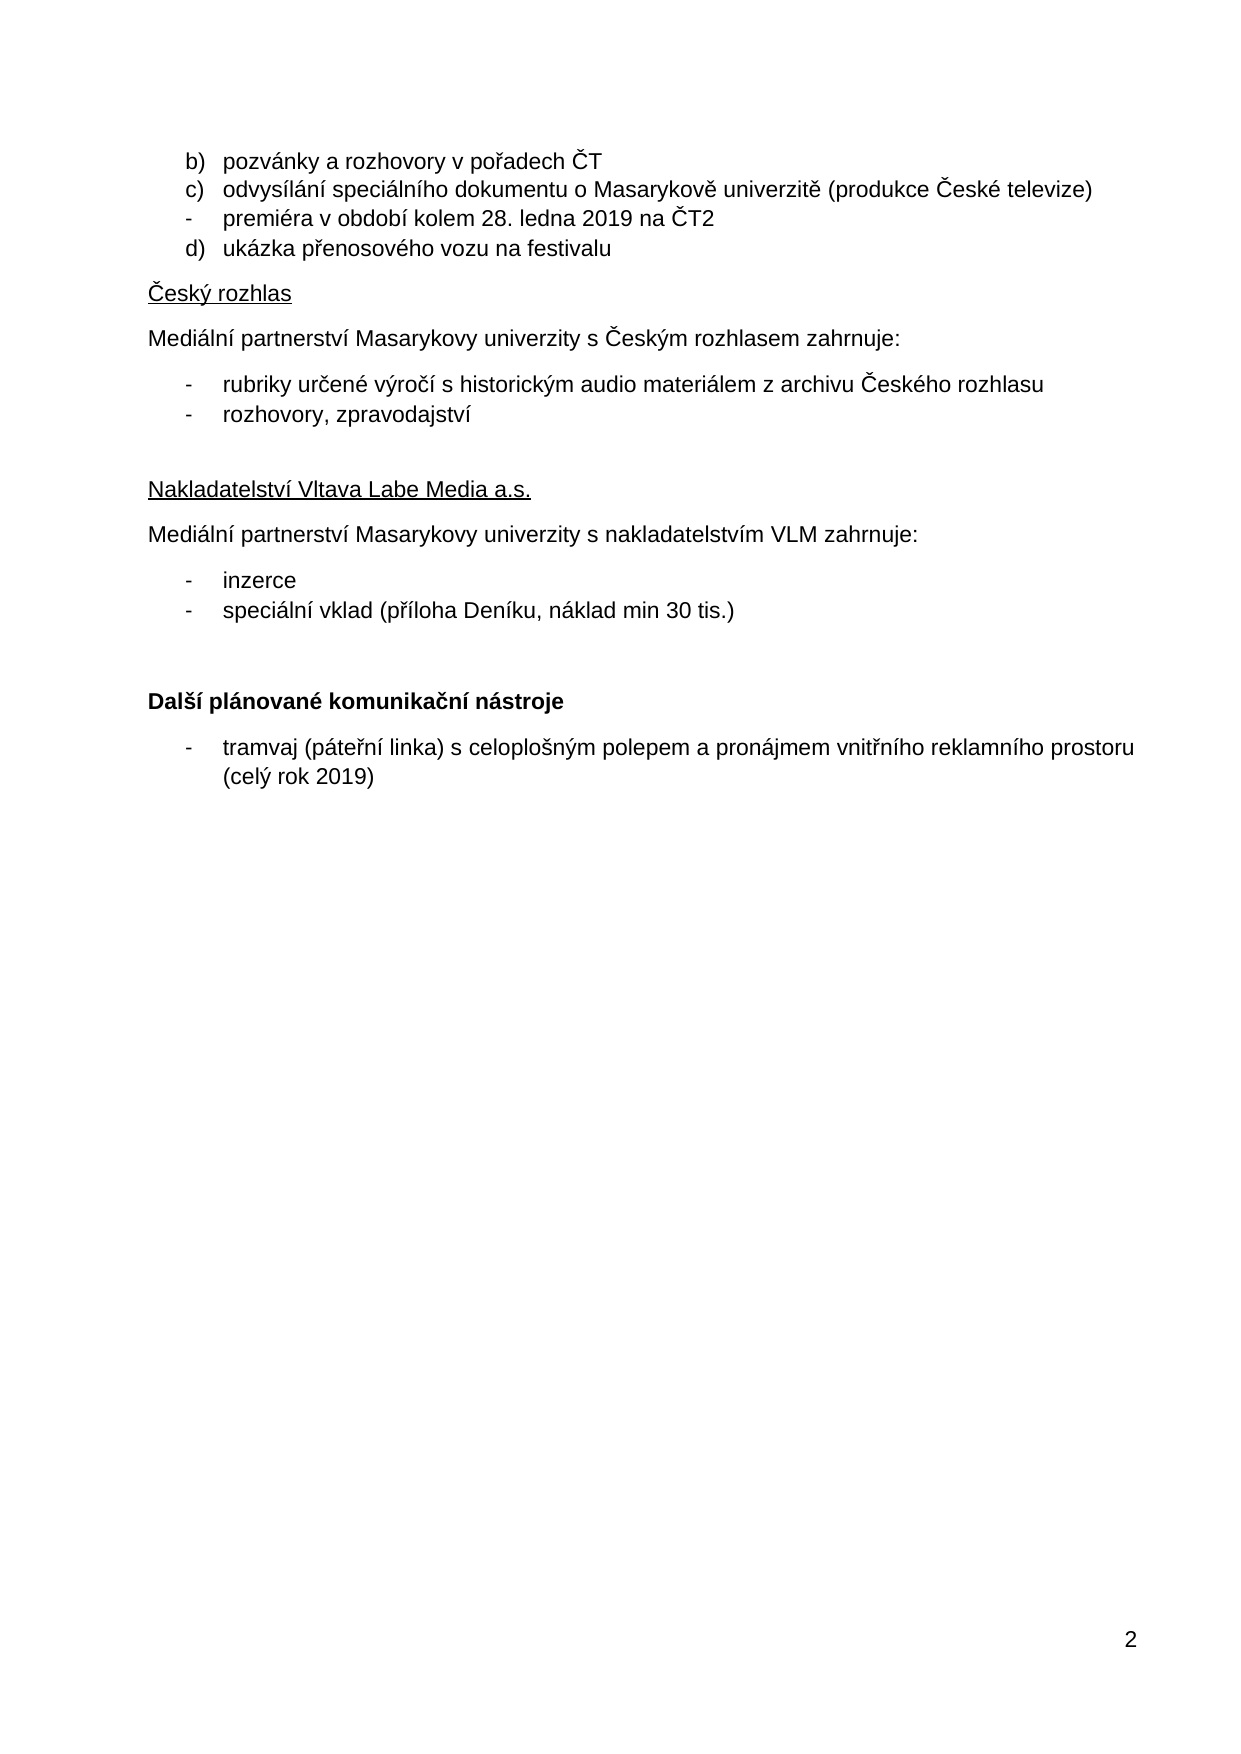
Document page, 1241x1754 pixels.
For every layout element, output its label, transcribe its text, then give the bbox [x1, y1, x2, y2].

text Další plánované komunikační nástroje [148, 688, 1137, 714]
text Mediální partnerství Masarykovy univerzity s nakladatelstvím VLM zahrnuje: [148, 521, 1137, 547]
text Mediální partnerství Masarykovy univerzity s Českým rozhlasem zahrnuje: [148, 325, 1137, 351]
list odvysílání speciálního dokumentu o Masarykově univerzitě (produkce České televize) [185, 176, 1137, 202]
list tramvaj (páteřní linka) s celoplošným polepem a pronájmem vnitřního reklamního prostoru [185, 733, 1137, 761]
list premiéra v období kolem 28. ledna 2019 na ČT2 [185, 204, 1137, 232]
list (celý rok 2019) [223, 763, 1137, 789]
list inzerce [185, 566, 1137, 594]
list speciální vklad (příloha Deníku, náklad min 30 tis.) [185, 596, 1137, 624]
list rozhovory, zpravodajství [185, 400, 1137, 428]
list ukázka přenosového vozu na festivalu [185, 235, 1137, 261]
list rubriky určené výročí s historickým audio materiálem z archivu Českého rozhlasu [185, 370, 1137, 398]
text Nakladatelství Vltava Labe Media a.s. [148, 476, 1137, 502]
list pozvánky a rozhovory v pořadech ČT [185, 148, 1137, 174]
text Český rozhlas [148, 280, 1137, 306]
